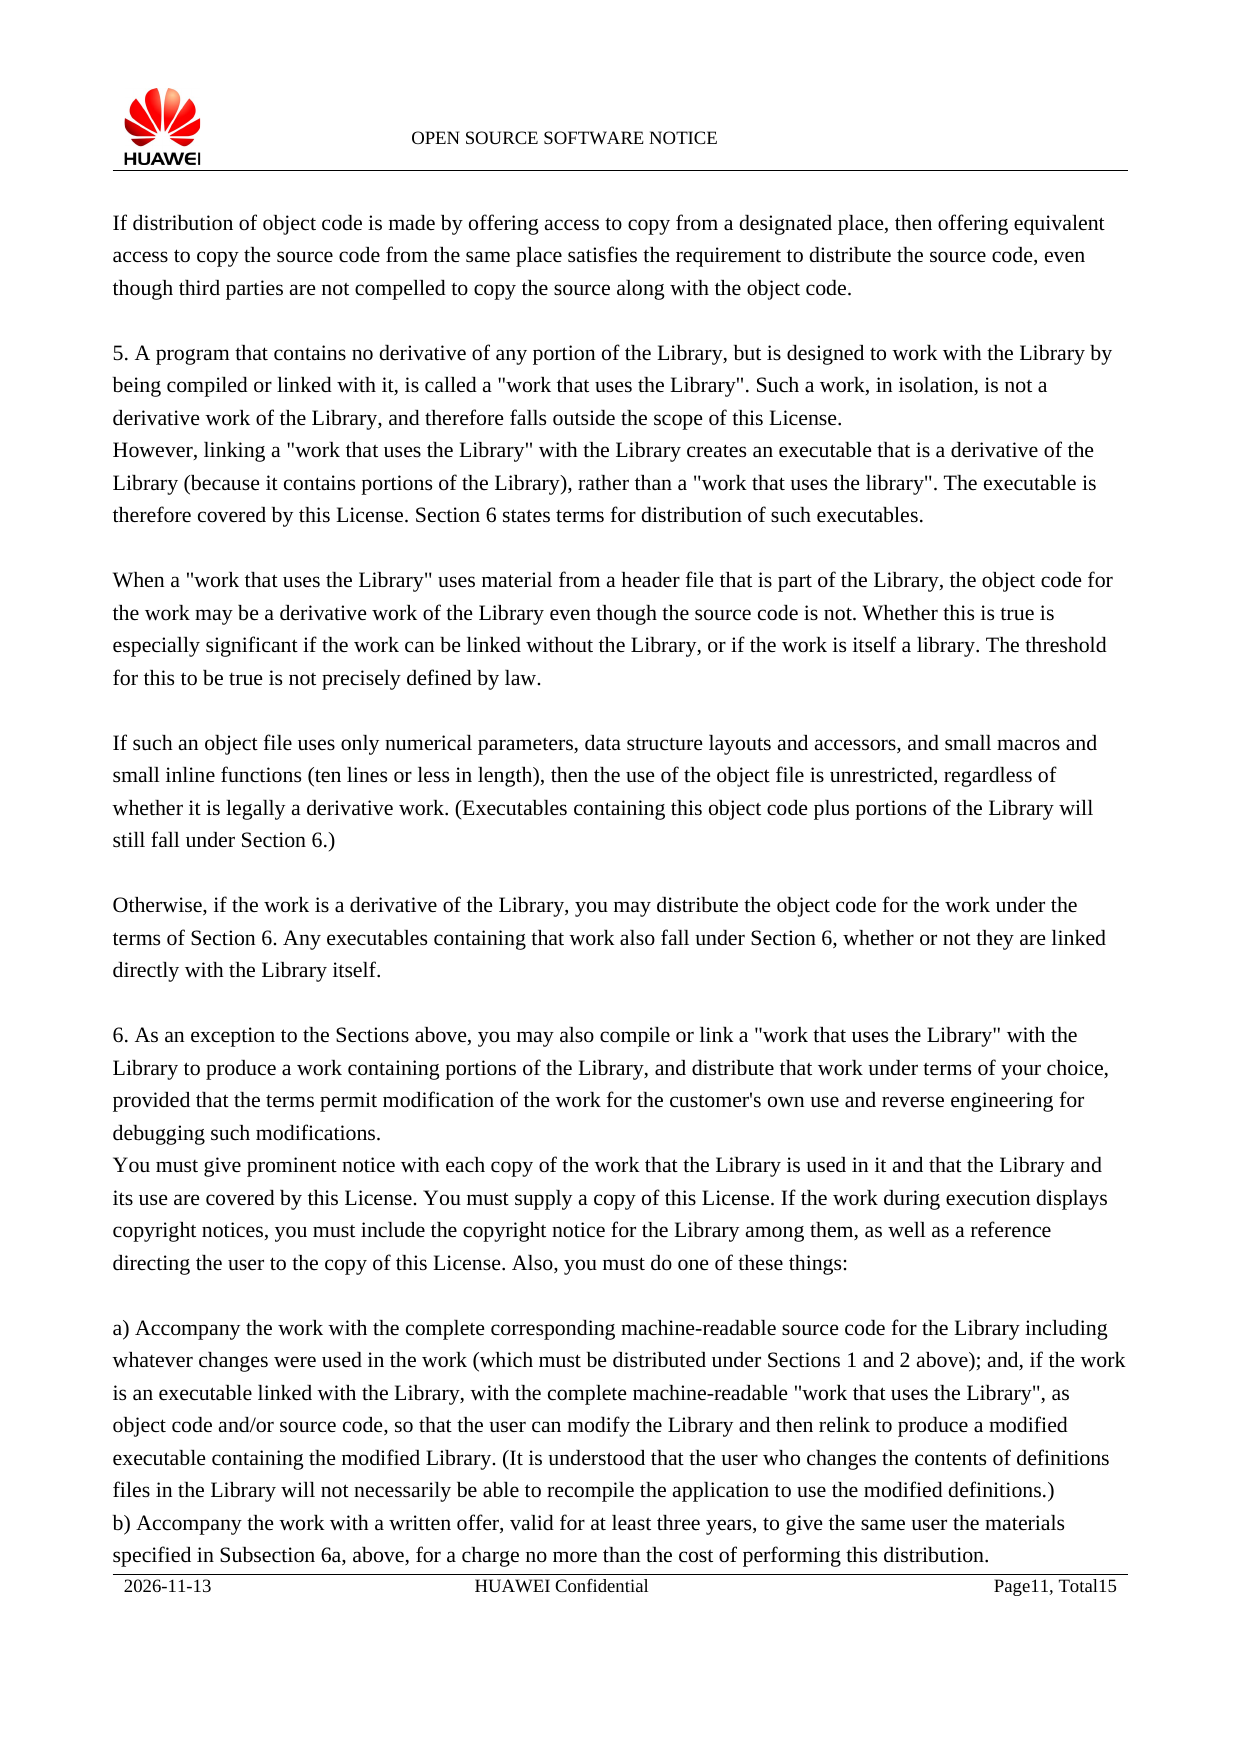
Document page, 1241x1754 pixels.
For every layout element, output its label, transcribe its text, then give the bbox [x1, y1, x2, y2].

picture [124, 88, 201, 165]
